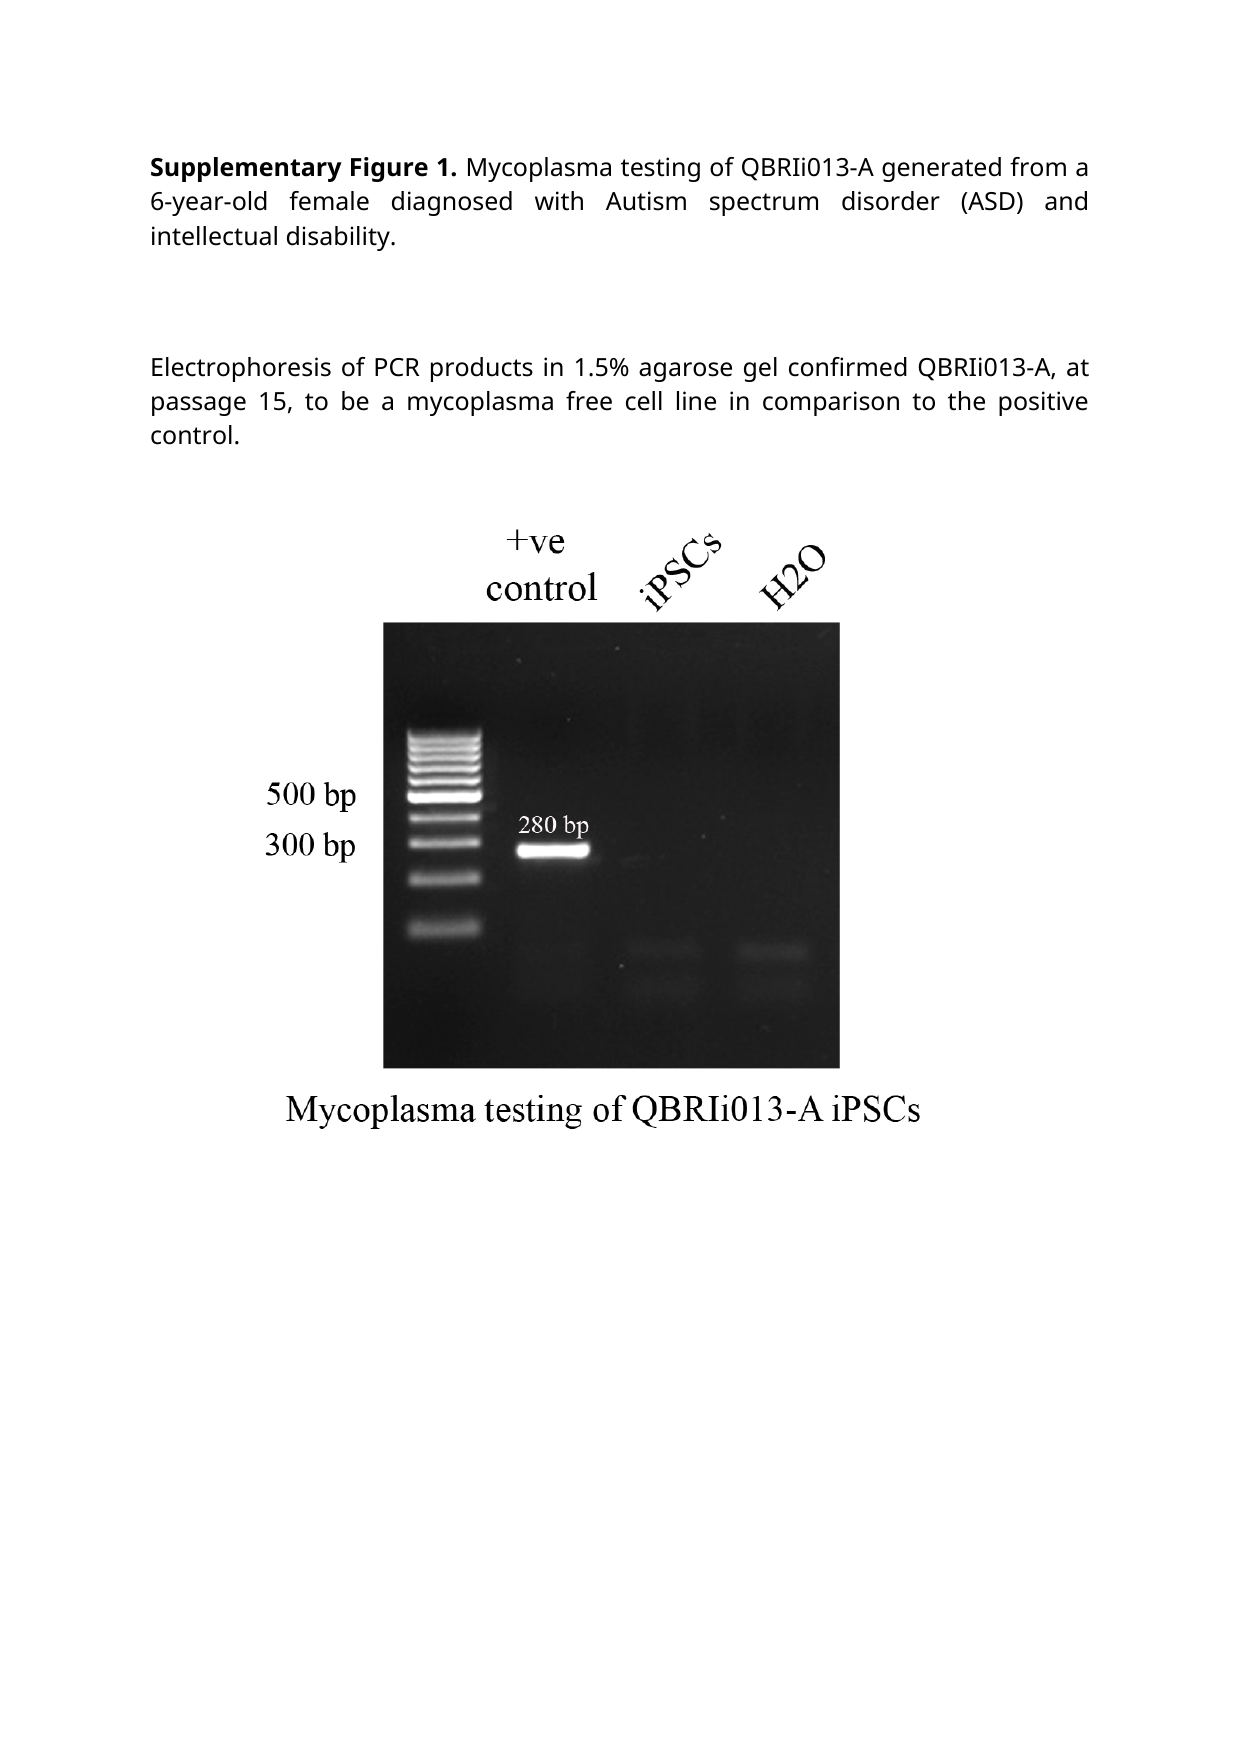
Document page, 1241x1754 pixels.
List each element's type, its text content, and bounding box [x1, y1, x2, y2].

text Electrophoresis of PCR products in 1.5% agarose gel confirmed QBRIi013-A, at passage 15, to be a mycoplasma free cell line in comparison to the positive control. [150, 349, 1090, 452]
picture [162, 512, 1078, 1154]
text Supplementary Figure 1. Mycoplasma testing of QBRIi013-A generated from a 6-year-old female diagnosed with Autism spectrum disorder (ASD) and intellectual disability. [150, 150, 1090, 252]
